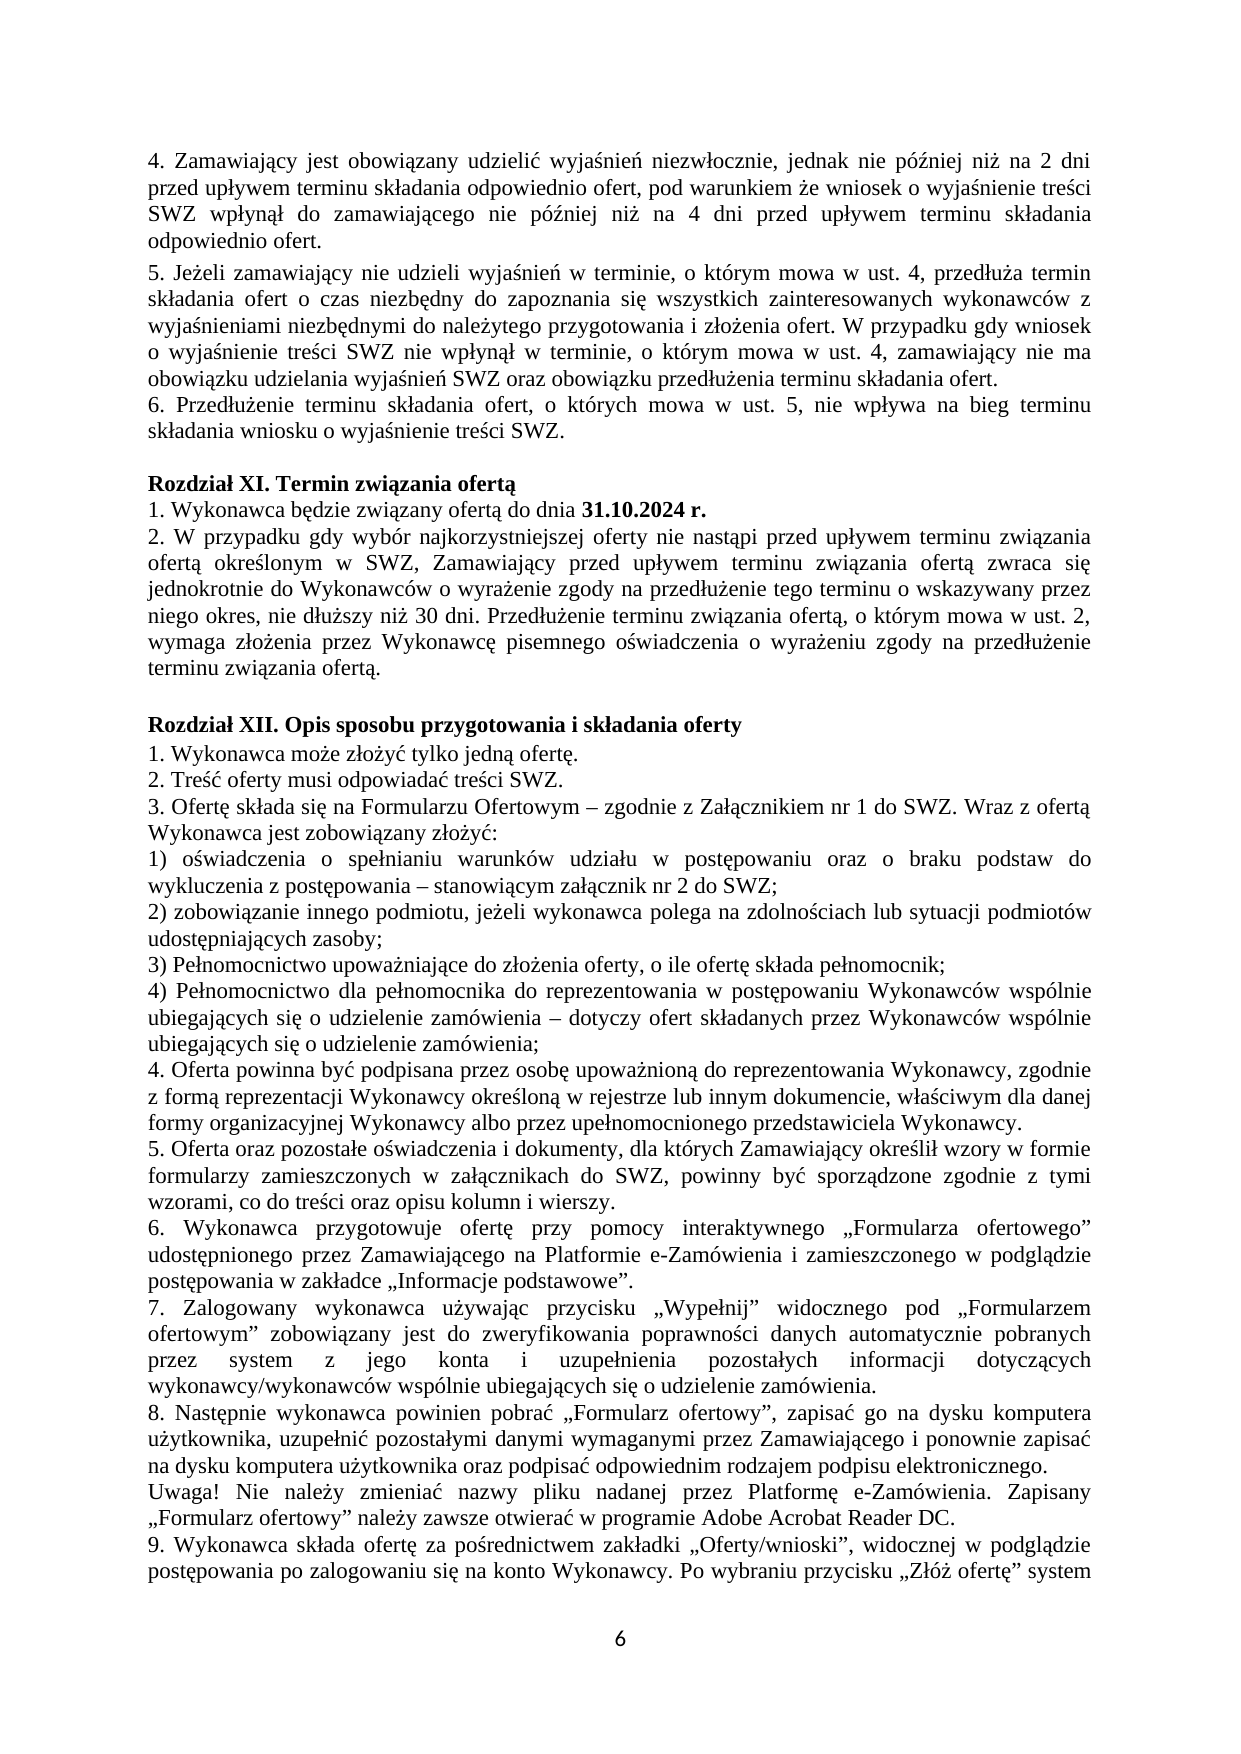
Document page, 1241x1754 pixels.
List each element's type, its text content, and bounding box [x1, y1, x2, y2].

text 4. Oferta powinna być podpisana przez osobę upoważnioną do reprezentowania Wykonawcy, zgodnie z formą reprezentacji Wykonawcy określoną w rejestrze lub innym dokumencie, właściwym dla danej formy organizacyjnej Wykonawcy albo przez upełnomocnionego przedstawiciela Wykonawcy. [148, 1056, 1093, 1135]
text 5. Jeżeli zamawiający nie udzieli wyjaśnień w terminie, o którym mowa w ust. 4, przedłuża termin składania ofert o czas niezbędny do zapoznania się wszystkich zainteresowanych wykonawców z wyjaśnieniami niezbędnymi do należytego przygotowania i złożenia ofert. W przypadku gdy wniosek o wyjaśnienie treści SWZ nie wpłynął w terminie, o którym mowa w ust. 4, zamawiający nie ma obowiązku udzielania wyjaśnień SWZ oraz obowiązku przedłużenia terminu składania ofert. [148, 259, 1093, 391]
text 8. Następnie wykonawca powinien pobrać „Formularz ofertowy”, zapisać go na dysku komputera użytkownika, uzupełnić pozostałymi danymi wymaganymi przez Zamawiającego i ponownie zapisać na dysku komputera użytkownika oraz podpisać odpowiednim rodzajem podpisu elektronicznego. [148, 1399, 1093, 1478]
text 5. Oferta oraz pozostałe oświadczenia i dokumenty, dla których Zamawiający określił wzory w formie formularzy zamieszczonych w załącznikach do SWZ, powinny być sporządzone zgodnie z tymi wzorami, co do treści oraz opisu kolumn i wierszy. [148, 1135, 1093, 1214]
text 3) Pełnomocnictwo upoważniające do złożenia oferty, o ile ofertę składa pełnomocnik; [148, 951, 1093, 977]
text 4. Zamawiający jest obowiązany udzielić wyjaśnień niezwłocznie, jednak nie później niż na 2 dni przed upływem terminu składania odpowiednio ofert, pod warunkiem że wniosek o wyjaśnienie treści SWZ wpłynął do zamawiającego nie później niż na 4 dni przed upływem terminu składania odpowiednio ofert. [148, 148, 1093, 253]
text 4) Pełnomocnictwo dla pełnomocnika do reprezentowania w postępowaniu Wykonawców wspólnie ubiegających się o udzielenie zamówienia – dotyczy ofert składanych przez Wykonawców wspólnie ubiegających się o udzielenie zamówienia; [148, 977, 1093, 1056]
text Uwaga! Nie należy zmieniać nazwy pliku nadanej przez Platformę e-Zamówienia. Zapisany „Formularz ofertowy” należy zawsze otwierać w programie Adobe Acrobat Reader DC. [148, 1478, 1093, 1531]
text 3. Ofertę składa się na Formularzu Ofertowym – zgodnie z Załącznikiem nr 1 do SWZ. Wraz z ofertą Wykonawca jest zobowiązany złożyć: [148, 793, 1093, 846]
text 2. Treść oferty musi odpowiadać treści SWZ. [148, 766, 1093, 793]
text 7. Zalogowany wykonawca używając przycisku „Wypełnij” widocznego pod „Formularzem ofertowym” zobowiązany jest do zweryfikowania poprawności danych automatycznie pobranych przez system z jego konta i uzupełnienia pozostałych informacji dotyczących wykonawcy/wykonawców wspólnie ubiegających się o udzielenie zamówienia. [148, 1293, 1093, 1399]
text 2. W przypadku gdy wybór najkorzystniejszej oferty nie nastąpi przed upływem terminu związania ofertą określonym w SWZ, Zamawiający przed upływem terminu związania ofertą zwraca się jednokrotnie do Wykonawców o wyrażenie zgody na przedłużenie tego terminu o wskazywany przez niego okres, nie dłuższy niż 30 dni. Przedłużenie terminu związania ofertą, o którym mowa w ust. 2, wymaga złożenia przez Wykonawcę pisemnego oświadczenia o wyrażeniu zgody na przedłużenie terminu związania ofertą. [148, 523, 1093, 681]
text Rozdział XII. Opis sposobu przygotowania i składania oferty [148, 712, 1093, 738]
text 2) zobowiązanie innego podmiotu, jeżeli wykonawca polega na zdolnościach lub sytuacji podmiotów udostępniających zasoby; [148, 898, 1093, 951]
text 6. Wykonawca przygotowuje ofertę przy pomocy interaktywnego „Formularza ofertowego” udostępnionego przez Zamawiającego na Platformie e-Zamówienia i zamieszczonego w podglądzie postępowania w zakładce „Informacje podstawowe”. [148, 1214, 1093, 1293]
text 1. Wykonawca będzie związany ofertą do dnia 31.10.2024 r. [148, 496, 1093, 523]
text 1. Wykonawca może złożyć tylko jedną ofertę. [148, 740, 1093, 766]
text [148, 1531, 1093, 1583]
text 1) oświadczenia o spełnianiu warunków udziału w postępowaniu oraz o braku podstaw do wykluczenia z postępowania – stanowiącym załącznik nr 2 do SWZ; [148, 846, 1093, 898]
text 6. Przedłużenie terminu składania ofert, o których mowa w ust. 5, nie wpływa na bieg terminu składania wniosku o wyjaśnienie treści SWZ. [148, 391, 1093, 444]
text Rozdział XI. Termin związania ofertą [148, 470, 1093, 496]
